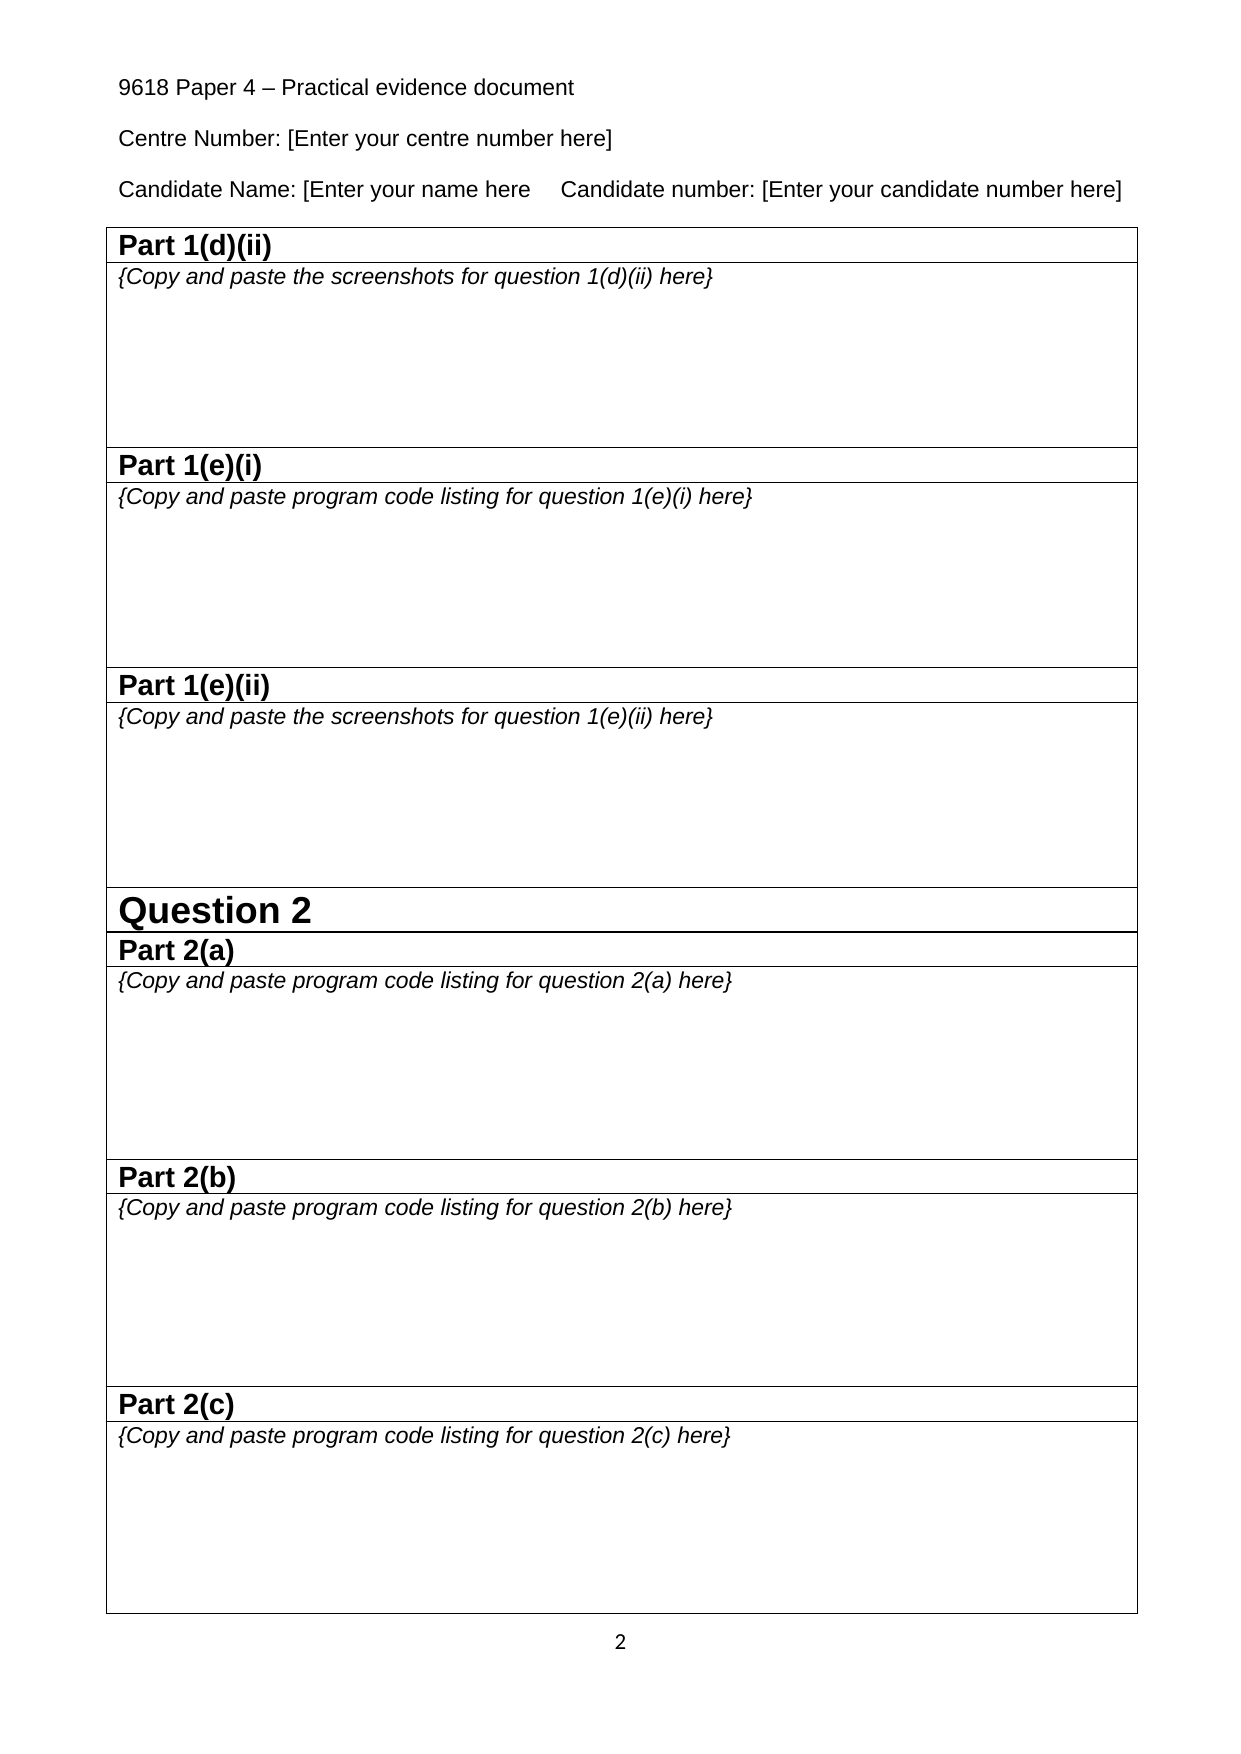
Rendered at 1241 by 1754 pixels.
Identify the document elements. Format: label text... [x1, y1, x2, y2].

table_cell Part 1(e)(i) [107, 448, 1137, 482]
table_cell Part 2(a) [107, 933, 1137, 966]
table_cell {Copy and paste program code listing for question 1(e)(i) here} [107, 483, 1137, 667]
table_cell {Copy and paste program code listing for question 2(b) here} [107, 1194, 1137, 1386]
table_cell Part 1(d)(ii) [107, 228, 1137, 262]
table_cell {Copy and paste the screenshots for question 1(d)(ii) here} [107, 263, 1137, 447]
table_cell {Copy and paste program code listing for question 2(c) here} [107, 1422, 1137, 1613]
table_cell Question 2 [107, 888, 1137, 931]
table_cell {Copy and paste the screenshots for question 1(e)(ii) here} [107, 703, 1137, 887]
table_cell {Copy and paste program code listing for question 2(a) here} [107, 967, 1137, 1159]
table_cell Part 1(e)(ii) [107, 668, 1137, 702]
table_cell Part 2(c) [107, 1387, 1137, 1421]
table_cell Part 2(b) [107, 1160, 1137, 1193]
